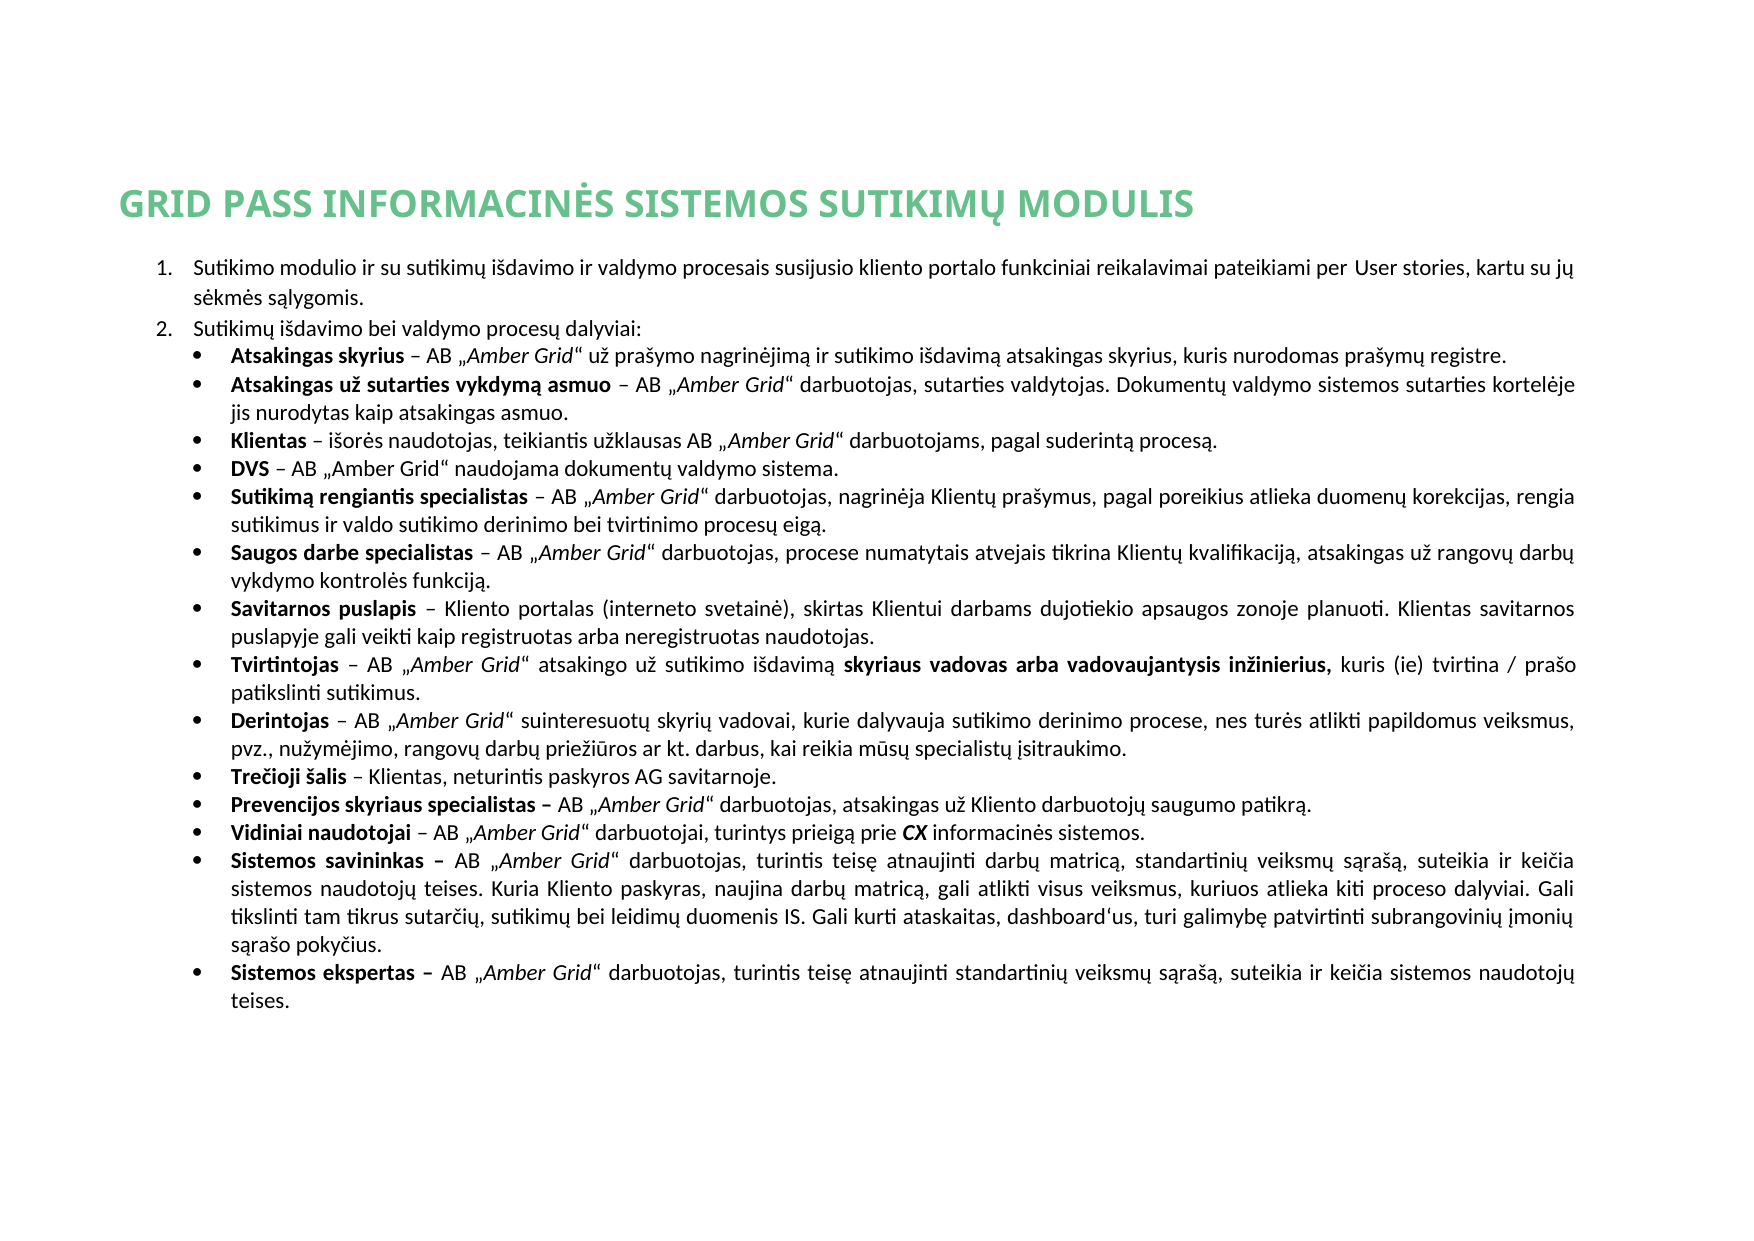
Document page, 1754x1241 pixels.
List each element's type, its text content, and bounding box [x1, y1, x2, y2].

list Vidiniai naudotojai – AB „Amber Grid“ darbuotojai, turintys prieigą prie CX informacinės sistemos. [193, 818, 1577, 846]
list Atsakingas skyrius – AB „Amber Grid“ už prašymo nagrinėjimą ir sutikimo išdavimą atsakingas skyrius, kuris nurodomas prašymų registre. [193, 342, 1577, 370]
list Sistemos savininkas – AB „Amber Grid“ darbuotojas, turintis teisę atnaujinti darbų matricą, standartinių veiksmų sąrašą, suteikia ir keičia sistemos naudotojų teises. Kuria Kliento paskyras, naujina darbų matricą, gali atlikti visus veiksmus, kuriuos atlieka kiti proceso dalyviai. Gali tikslinti tam tikrus sutarčių, sutikimų bei leidimų duomenis IS. Gali kurti ataskaitas, dashboard‘us, turi galimybę patvirtinti subrangovinių įmonių sąrašo pokyčius. [193, 846, 1577, 958]
list Tvirtintojas – AB „Amber Grid“ atsakingo už sutikimo išdavimą skyriaus vadovas arba vadovaujantysis inžinierius, kuris (ie) tvirtina / prašo patikslinti sutikimus. [193, 650, 1577, 706]
list Sutikimų išdavimo bei valdymo procesų dalyviai: [156, 314, 1577, 342]
list Prevencijos skyriaus specialistas – AB „Amber Grid“ darbuotojas, atsakingas už Kliento darbuotojų saugumo patikrą. [193, 790, 1577, 818]
subtitle GRID PASS INFORMACINĖS SISTEMOS SUTIKIMŲ MODULIS [118, 177, 1568, 228]
list Trečioji šalis – Klientas, neturintis paskyros AG savitarnoje. [193, 762, 1577, 790]
list Sutikimo modulio ir su sutikimų išdavimo ir valdymo procesais susijusio kliento portalo funkciniai reikalavimai pateikiami per User stories, kartu su jų sėkmės sąlygomis. [156, 253, 1577, 311]
list Savitarnos puslapis – Kliento portalas (interneto svetainė), skirtas Klientui darbams dujotiekio apsaugos zonoje planuoti. Klientas savitarnos puslapyje gali veikti kaip registruotas arba neregistruotas naudotojas. [193, 594, 1577, 650]
list Sutikimą rengiantis specialistas – AB „Amber Grid“ darbuotojas, nagrinėja Klientų prašymus, pagal poreikius atlieka duomenų korekcijas, rengia sutikimus ir valdo sutikimo derinimo bei tvirtinimo procesų eigą. [193, 482, 1577, 538]
list Sistemos ekspertas – AB „Amber Grid“ darbuotojas, turintis teisę atnaujinti standartinių veiksmų sąrašą, suteikia ir keičia sistemos naudotojų teises. [193, 958, 1577, 1014]
list DVS – AB „Amber Grid“ naudojama dokumentų valdymo sistema. [193, 454, 1577, 482]
list Saugos darbe specialistas – AB „Amber Grid“ darbuotojas, procese numatytais atvejais tikrina Klientų kvalifikaciją, atsakingas už rangovų darbų vykdymo kontrolės funkciją. [193, 538, 1577, 594]
list Derintojas – AB „Amber Grid“ suinteresuotų skyrių vadovai, kurie dalyvauja sutikimo derinimo procese, nes turės atlikti papildomus veiksmus, pvz., nužymėjimo, rangovų darbų priežiūros ar kt. darbus, kai reikia mūsų specialistų įsitraukimo. [193, 706, 1577, 762]
list Atsakingas už sutarties vykdymą asmuo – AB „Amber Grid“ darbuotojas, sutarties valdytojas. Dokumentų valdymo sistemos sutarties kortelėje jis nurodytas kaip atsakingas asmuo. [193, 370, 1577, 426]
list Klientas – išorės naudotojas, teikiantis užklausas AB „Amber Grid“ darbuotojams, pagal suderintą procesą. [193, 426, 1577, 454]
